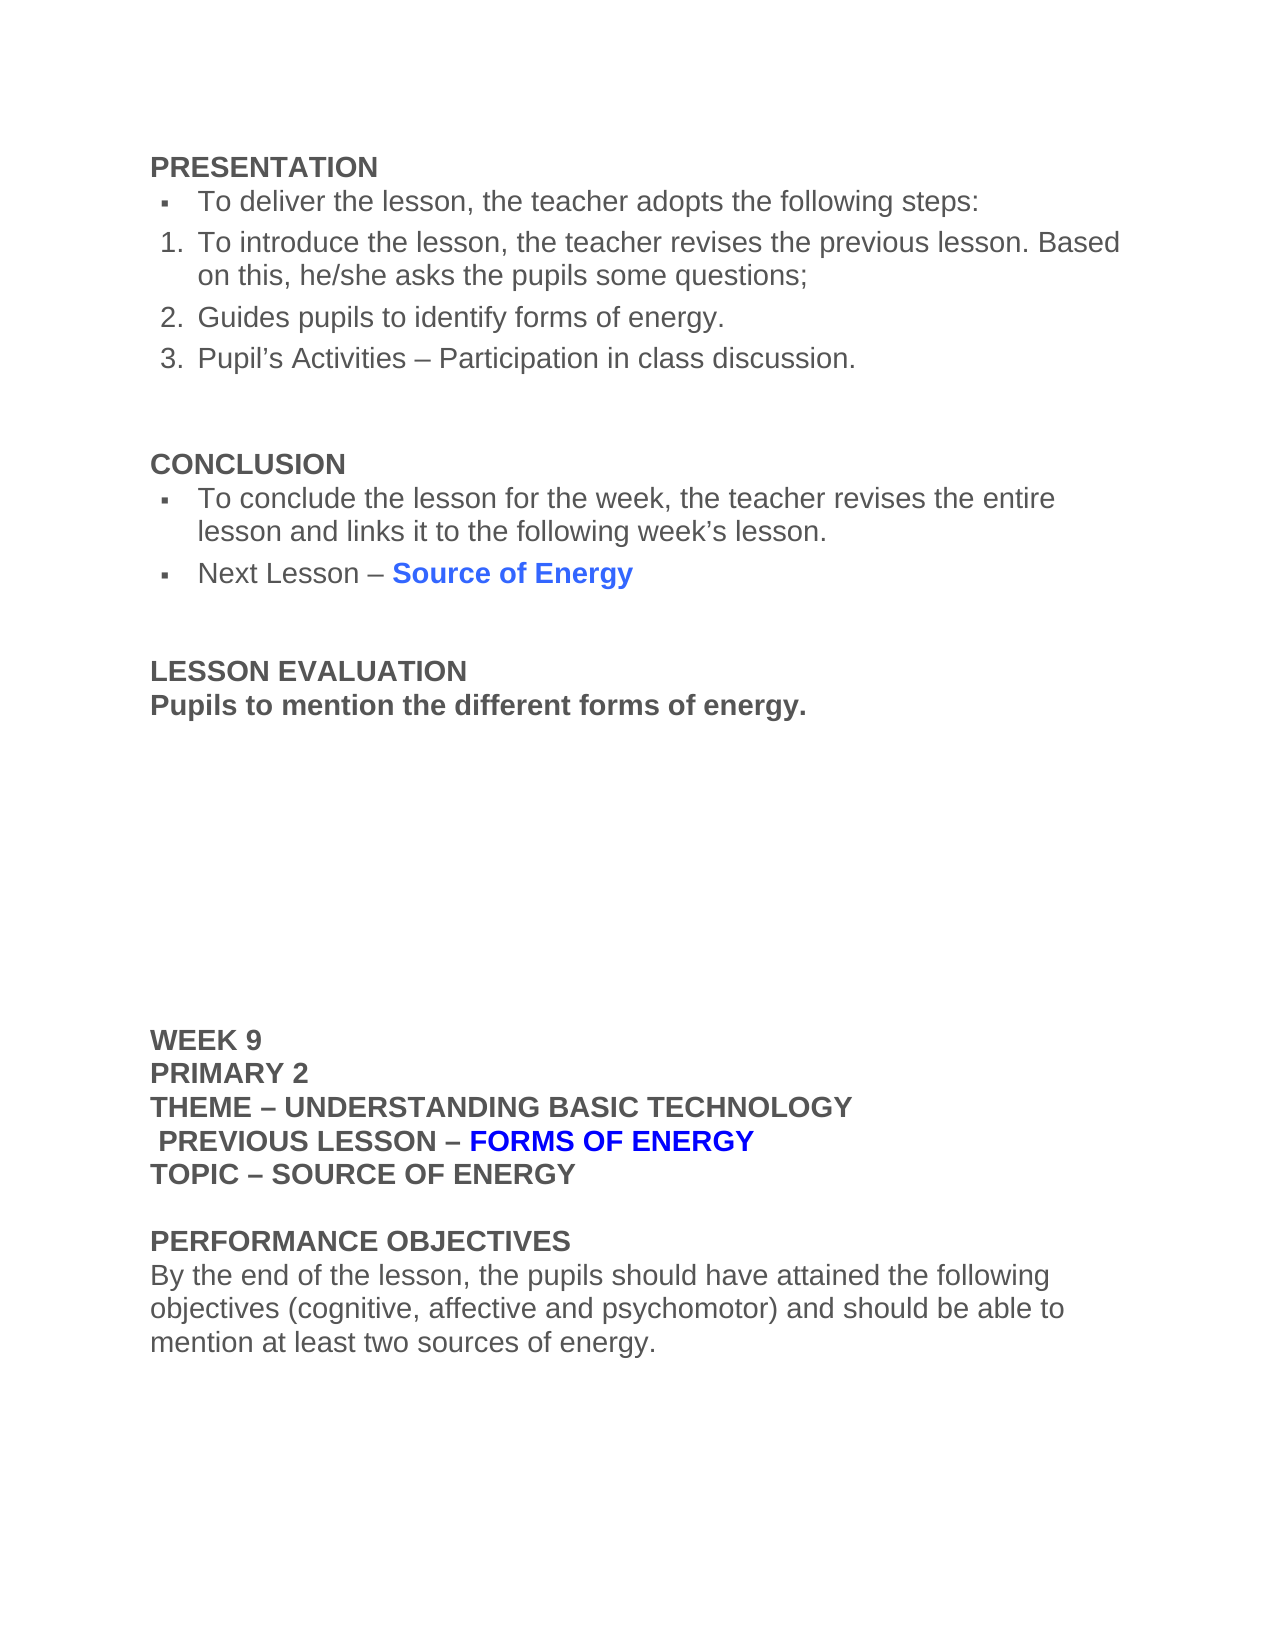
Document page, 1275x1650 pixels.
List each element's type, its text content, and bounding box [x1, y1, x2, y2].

list To deliver the lesson, the teacher adopts the following steps: [160, 183, 1125, 217]
list Guides pupils to identify forms of energy. [160, 300, 1125, 333]
text PREVIOUS LESSON – FORMS OF ENERGY [150, 1124, 1125, 1157]
list To conclude the lesson for the week, the teacher revises the entire lesson and links it to the following week’s lesson. [160, 481, 1125, 548]
list Next Lesson – Source of Energy [160, 556, 1125, 589]
text LESSON EVALUATION [150, 654, 1125, 688]
text PRIMARY 2 [150, 1057, 1125, 1090]
text WEEK 9 [150, 1023, 1125, 1057]
text THEME – UNDERSTANDING BASIC TECHNOLOGY [150, 1090, 1125, 1124]
text CONCLUSION [150, 447, 1125, 481]
list Pupil’s Activities – Participation in class discussion. [160, 341, 1125, 375]
text TOPIC – SOURCE OF ENERGY [150, 1157, 1125, 1191]
text PERFORMANCE OBJECTIVES [150, 1224, 1125, 1258]
text By the end of the lesson, the pupils should have attained the following objectives (cognitive, affective and psychomotor) and should be able to mention at least two sources of energy. [150, 1258, 1125, 1358]
text Pupils to mention the different forms of energy. [150, 688, 1125, 721]
text PRESENTATION [150, 150, 1125, 183]
list To introduce the lesson, the teacher revises the previous lesson. Based on this, he/she asks the pupils some questions; [160, 225, 1125, 292]
